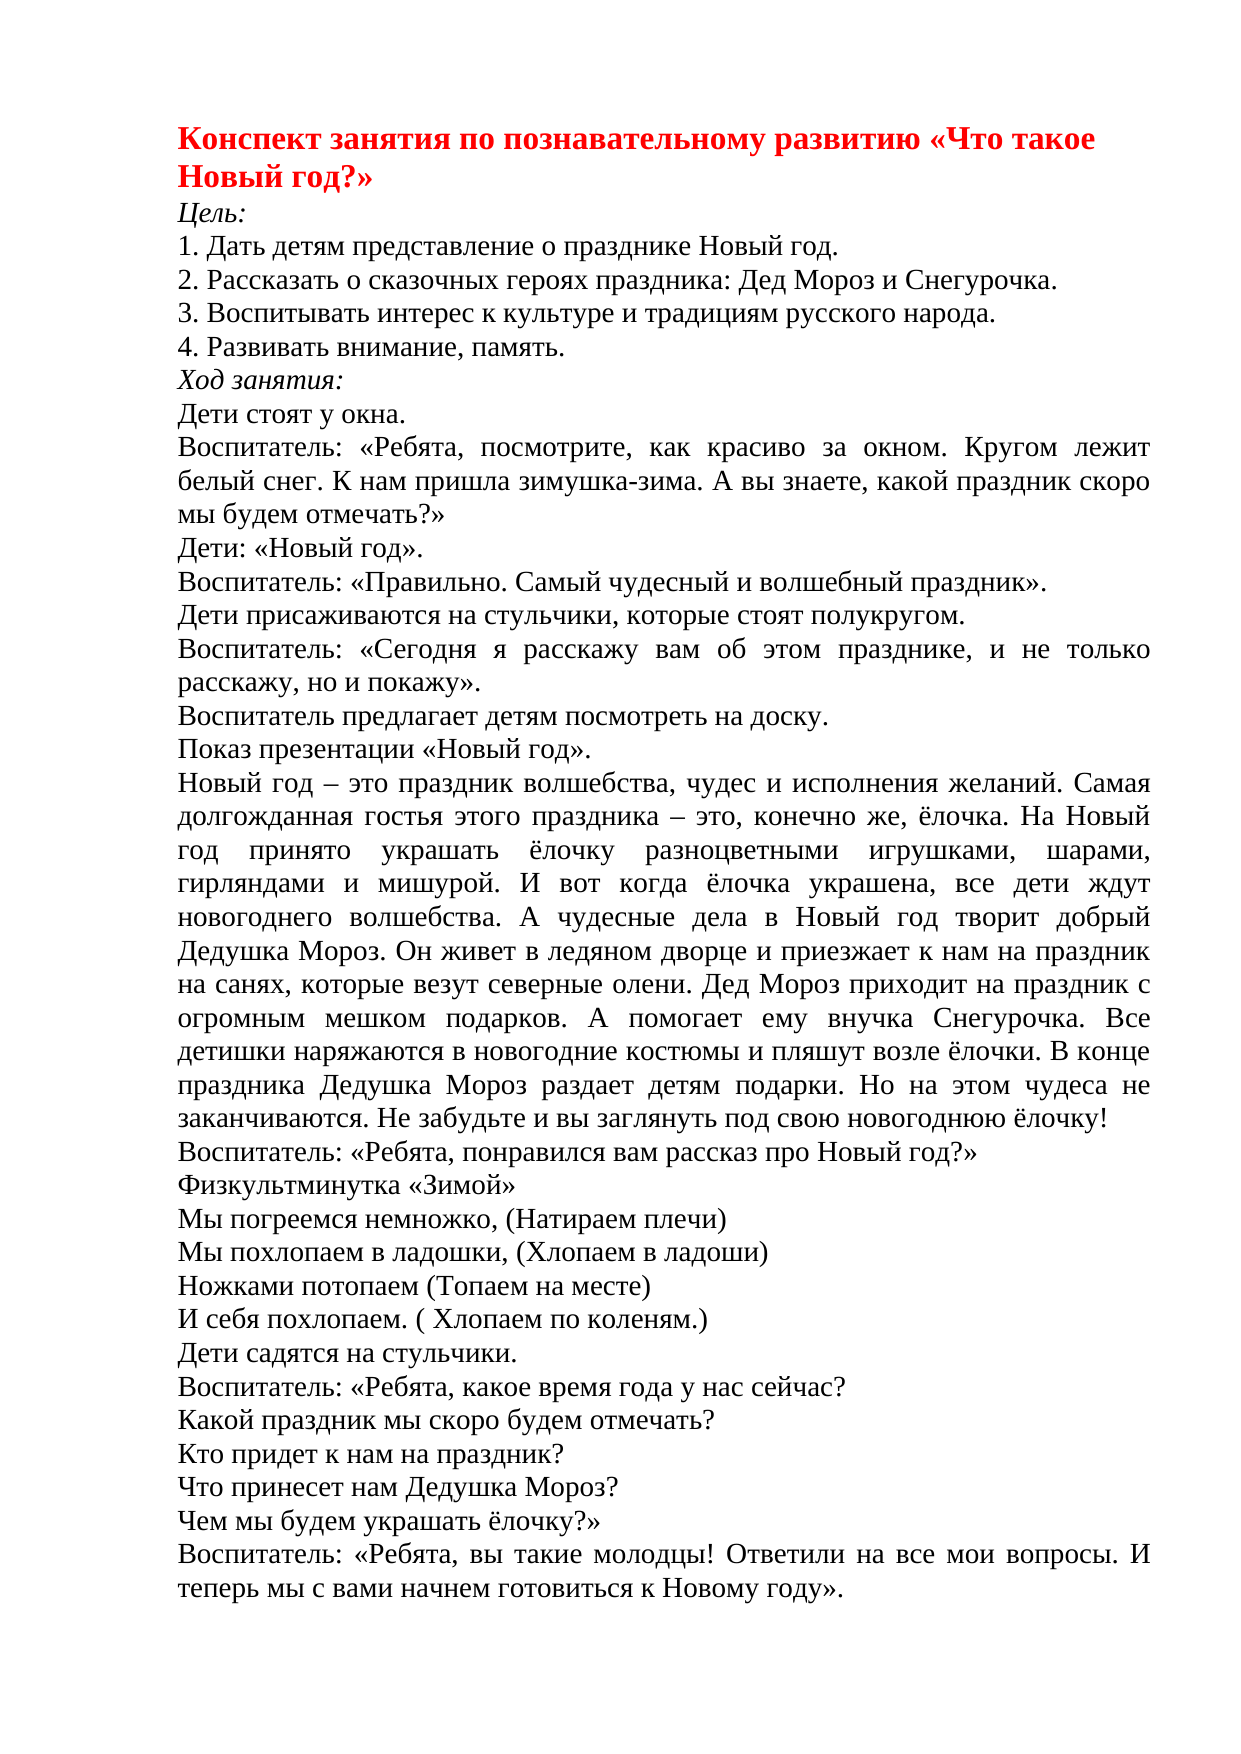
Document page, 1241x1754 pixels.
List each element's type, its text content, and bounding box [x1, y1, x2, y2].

text 3. Воспитывать интерес к культуре и традициям русского народа. [177, 295, 1152, 329]
text Цель: [177, 195, 1152, 228]
text Дети садятся на стульчики. [177, 1335, 1152, 1369]
text Ход занятия: [177, 362, 1152, 396]
text Новый год – это праздник волшебства, чудес и исполнения желаний. Самая долгожданная гостья этого праздника – это, конечно же, ёлочка. На Новый год принято украшать ёлочку разноцветными игрушками, шарами, гирляндами и мишурой. И вот когда ёлочка украшена, все дети ждут новогоднего волшебства. А чудесные дела в Новый год творит добрый Дедушка Мороз. Он живет в ледяном дворце и приезжает к нам на праздник на санях, которые везут северные олени. Дед Мороз приходит на праздник с огромным мешком подарков. А помогает ему внучка Снегурочка. Все детишки наряжаются в новогодние костюмы и пляшут возле ёлочки. В конце праздника Дедушка Мороз раздает детям подарки. Но на этом чудеса не заканчиваются. Не забудьте и вы заглянуть под свою новогоднюю ёлочку! [177, 765, 1152, 1134]
text Воспитатель: «Ребята, вы такие молодцы! Ответили на все мои вопросы. И теперь мы с вами начнем готовиться к Новому году». [177, 1536, 1152, 1603]
text Кто придет к нам на праздник? [177, 1436, 1152, 1469]
text Дети стоят у окна. [177, 396, 1152, 429]
text Чем мы будем украшать ёлочку?» [177, 1503, 1152, 1536]
text Конспект занятия по познавательному развитию «Что такое Новый год?» [177, 118, 1152, 195]
text Воспитатель: «Ребята, какое время года у нас сейчас? [177, 1369, 1152, 1402]
text Воспитатель: «Правильно. Самый чудесный и волшебный праздник». [177, 564, 1152, 597]
text Физкультминутка «Зимой» [177, 1167, 1152, 1201]
text 4. Развивать внимание, память. [177, 329, 1152, 362]
text Воспитатель предлагает детям посмотреть на доску. [177, 698, 1152, 731]
text Воспитатель: «Сегодня я расскажу вам об этом празднике, и не только расскажу, но и покажу». [177, 631, 1152, 698]
text Какой праздник мы скоро будем отмечать? [177, 1402, 1152, 1436]
text Воспитатель: «Ребята, понравился вам рассказ про Новый год?» [177, 1134, 1152, 1167]
text Дети: «Новый год». [177, 530, 1152, 564]
text Мы похлопаем в ладошки, (Хлопаем в ладоши) [177, 1234, 1152, 1268]
text 1. Дать детям представление о празднике Новый год. [177, 228, 1152, 262]
text Воспитатель: «Ребята, посмотрите, как красиво за окном. Кругом лежит белый снег. К нам пришла зимушка-зима. А вы знаете, какой праздник скоро мы будем отмечать?» [177, 429, 1152, 530]
text Мы погреемся немножко, (Натираем плечи) [177, 1201, 1152, 1234]
text 2. Рассказать о сказочных героях праздника: Дед Мороз и Снегурочка. [177, 262, 1152, 295]
text И себя похлопаем. ( Хлопаем по коленям.) [177, 1302, 1152, 1335]
text Ножками потопаем (Топаем на месте) [177, 1268, 1152, 1302]
text Дети присаживаются на стульчики, которые стоят полукругом. [177, 597, 1152, 631]
text Что принесет нам Дедушка Мороз? [177, 1469, 1152, 1503]
text Показ презентации «Новый год». [177, 731, 1152, 765]
